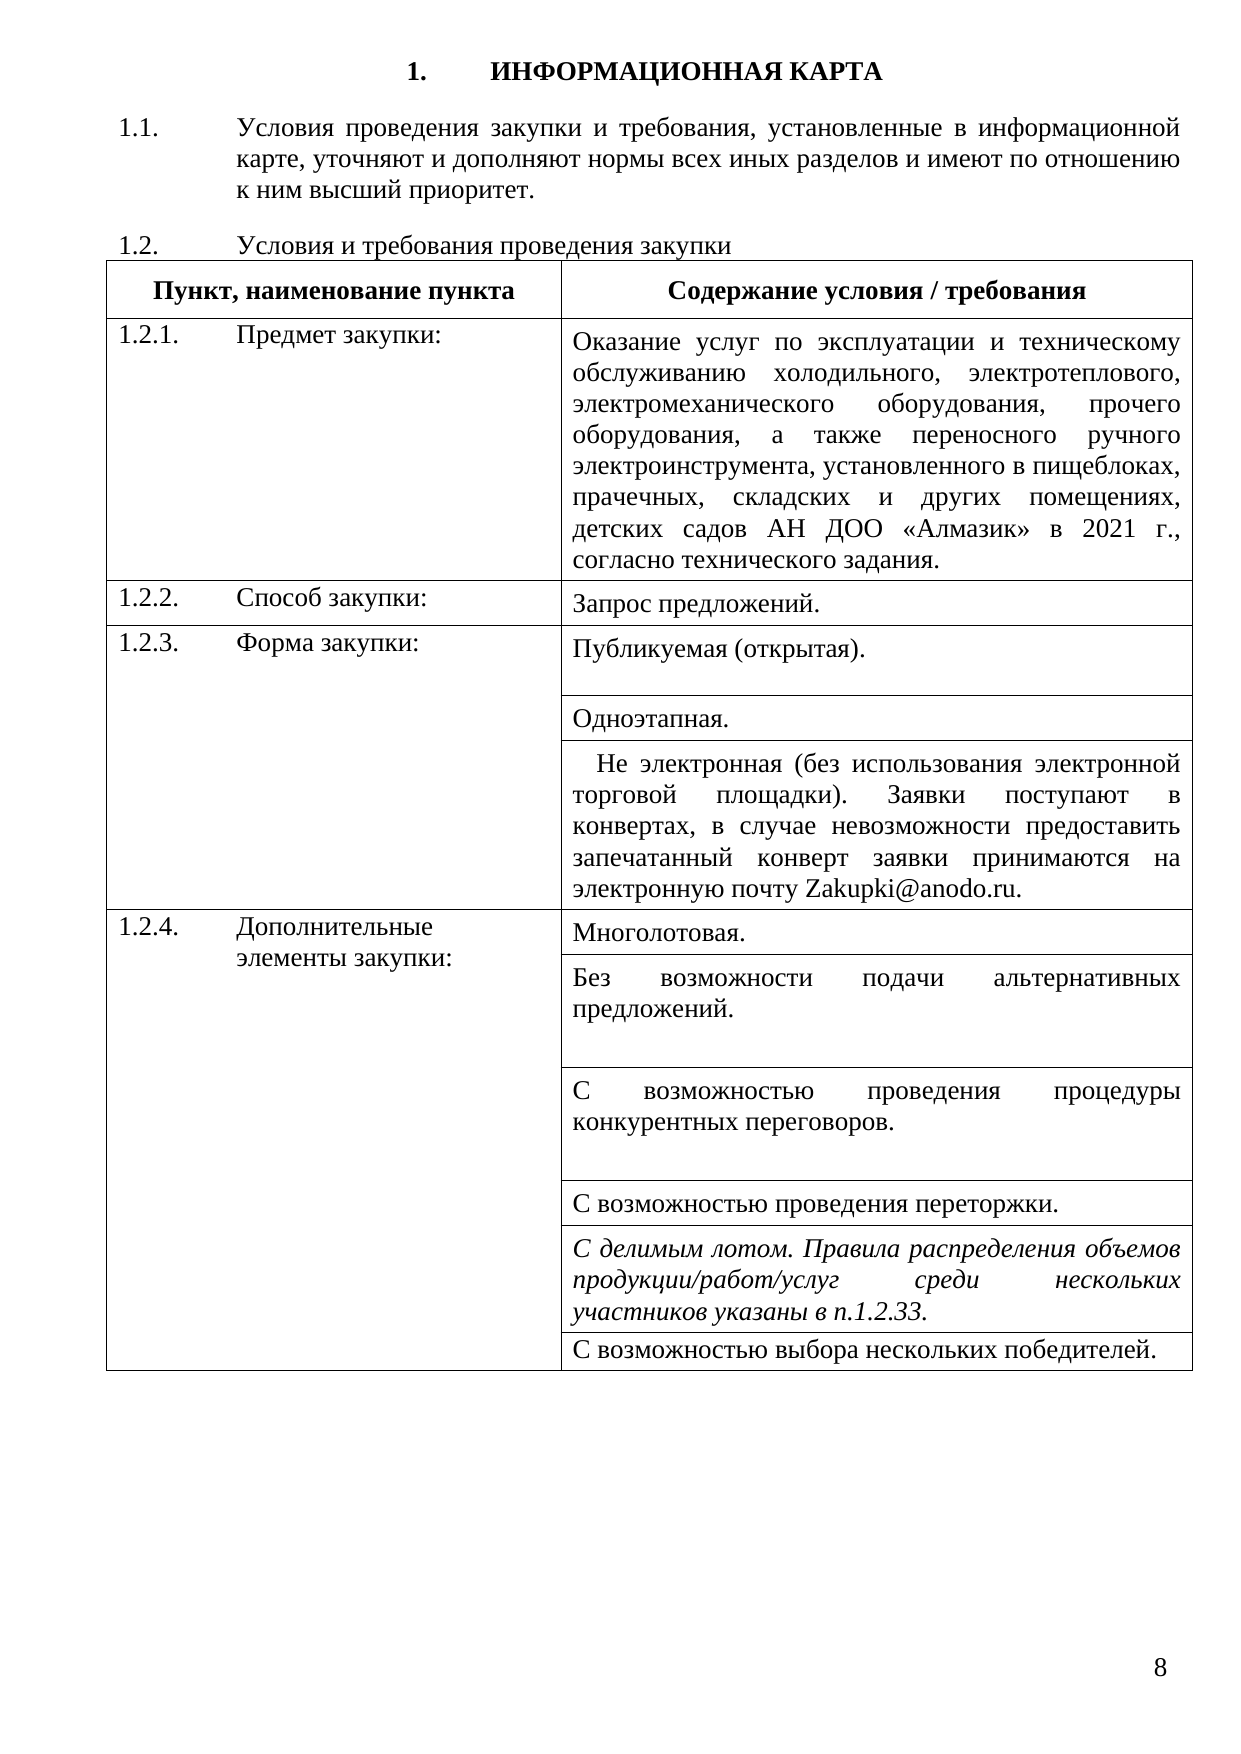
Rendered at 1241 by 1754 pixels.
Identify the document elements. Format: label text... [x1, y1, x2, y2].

table_cell Предмет закупки: [107, 319, 561, 580]
table_cell С делимым лотом. Правила распределения объемов продукции/работ/услуг среди нескольких участников указаны в п.1.2.33. [562, 1226, 1192, 1332]
table_cell Запрос предложений. [562, 581, 1192, 625]
table_cell Без возможности подачи альтернативных предложений. [562, 955, 1192, 1067]
table_header Содержание условия / требования [562, 261, 1192, 317]
table_cell Публикуемая (открытая). [562, 626, 1192, 695]
table_cell Одноэтапная. [562, 696, 1192, 740]
text Условия проведения закупки и требования, установленные в информационной карте, уточняют и дополняют нормы всех иных разделов и имеют по отношению к ним высший приоритет. [118, 111, 1181, 204]
table_cell С возможностью выбора нескольких победителей. [562, 1333, 1192, 1370]
table_header Пункт, наименование пункта [107, 261, 561, 317]
table_cell Не электронная (без использования электронной торговой площадки). Заявки поступают в конвертах, в случае невозможности предоставить запечатанный конверт заявки принимаются на электронную почту Zakupki@anodo.ru. [562, 741, 1192, 909]
table_cell С возможностью проведения процедуры конкурентных переговоров. [562, 1068, 1192, 1180]
table_cell Оказание услуг по эксплуатации и техническому обслуживанию холодильного, электротеплового, электромеханического оборудования, прочего оборудования, а также переносного ручного электроинструмента, установленного в пищеблоках, прачечных, складских и других помещениях, детских садов АН ДОО «Алмазик» в 2021 г., согласно технического задания. [562, 319, 1192, 580]
table_cell С возможностью проведения переторжки. [562, 1181, 1192, 1225]
text Информационная карта [118, 54, 1181, 86]
table_cell Форма закупки: [107, 626, 561, 909]
text Условия и требования проведения закупки [118, 229, 1181, 260]
table_cell Дополнительные элементы закупки: [107, 910, 561, 1370]
table_cell Многолотовая. [562, 910, 1192, 954]
table_cell Способ закупки: [107, 581, 561, 625]
